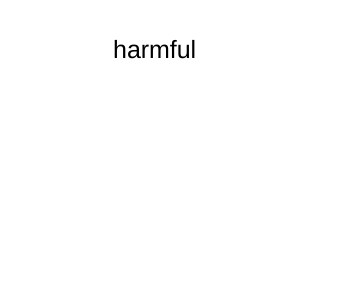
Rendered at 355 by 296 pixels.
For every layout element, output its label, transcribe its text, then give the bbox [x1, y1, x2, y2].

text harmful [113, 35, 242, 64]
